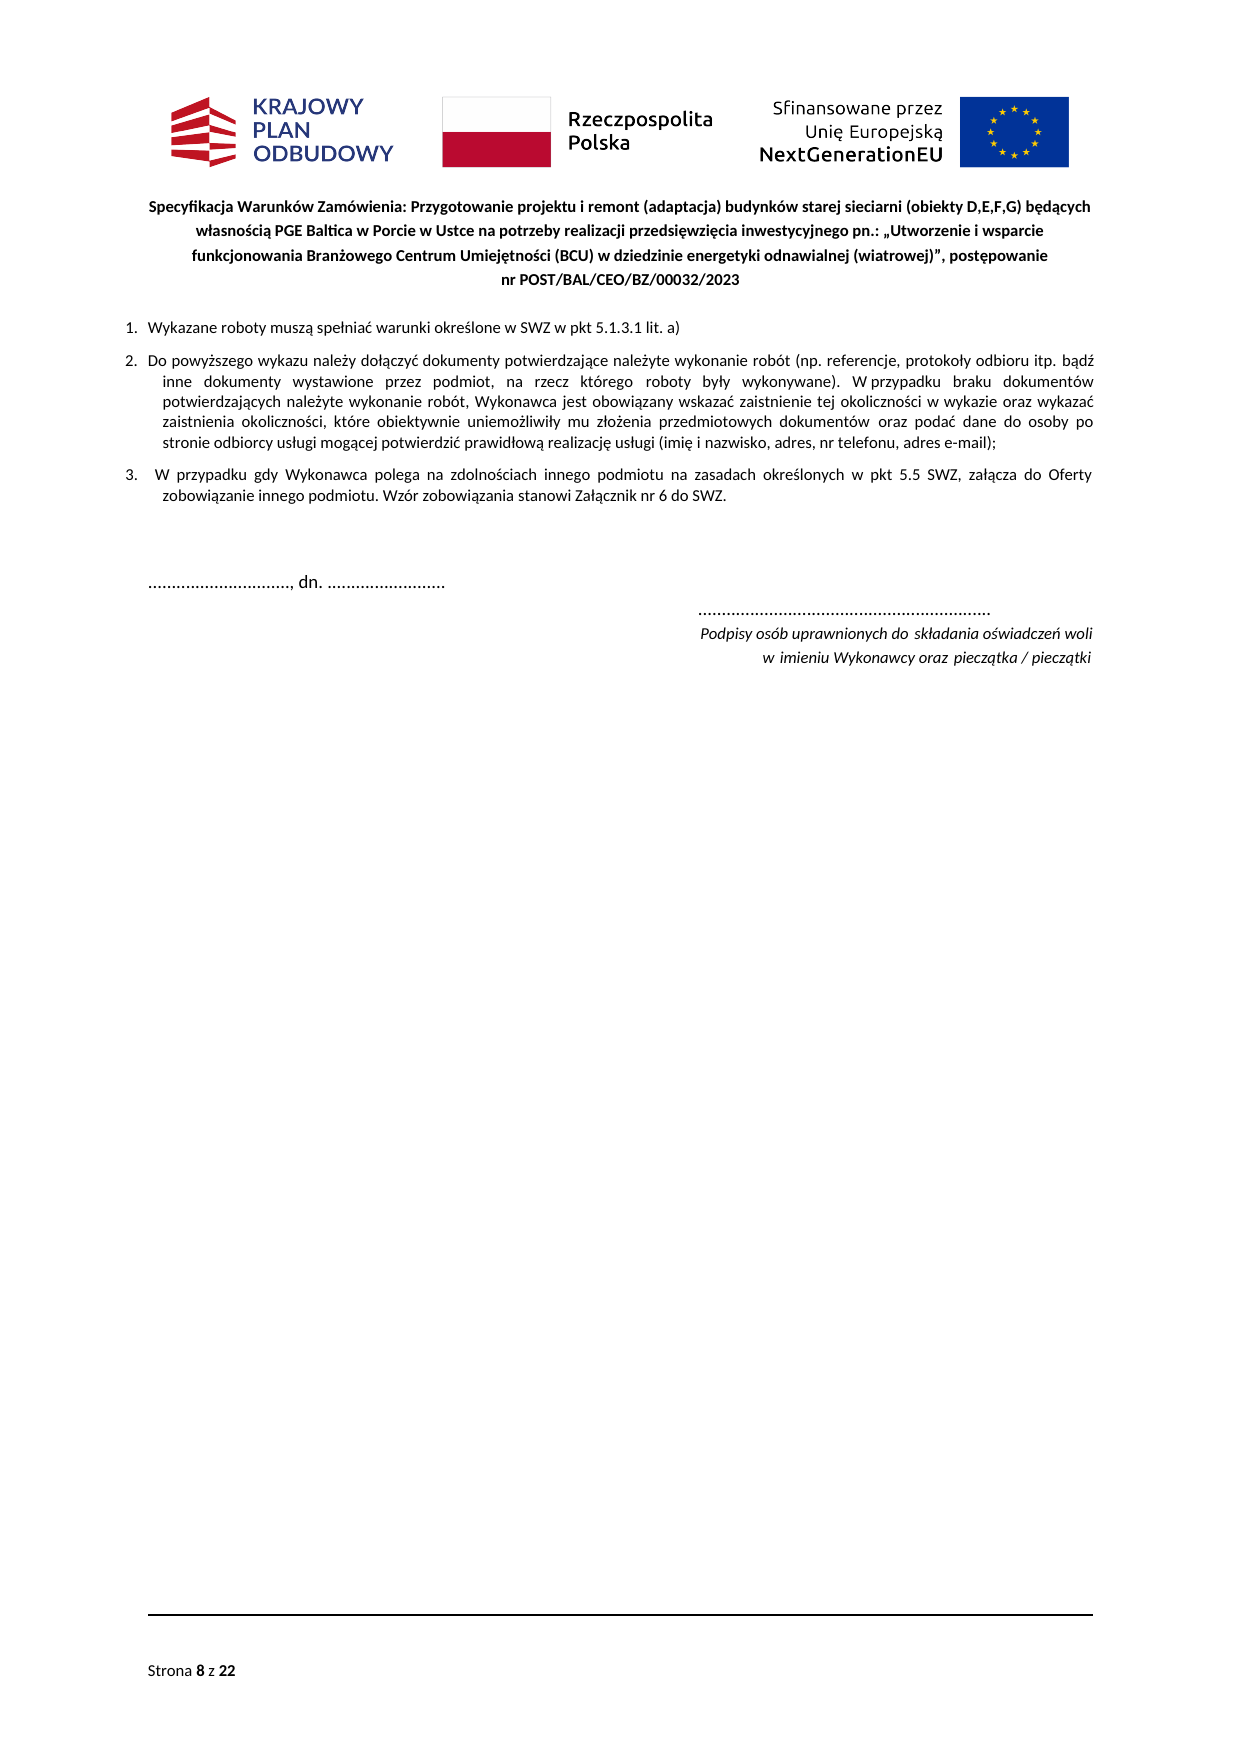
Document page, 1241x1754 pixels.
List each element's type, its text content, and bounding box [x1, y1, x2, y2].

picture [147, 73, 1093, 191]
list .............................., dn. ......................... .............................................................. [148, 571, 1196, 620]
list Wykazane roboty muszą spełniać warunki określone w SWZ w pkt 5.1.3.1 lit. a) [125, 318, 1094, 338]
list Podpisy osób uprawnionych do składania oświadczeń woli [223, 623, 1093, 643]
list W przypadku gdy Wykonawca polega na zdolnościach innego podmiotu na zasadach określonych w pkt 5.5 SWZ, załącza do Oferty zobowiązanie innego podmiotu. Wzór zobowiązania stanowi Załącznik nr 6 do SWZ. [125, 465, 1094, 505]
list w imieniu Wykonawcy oraz pieczątka / pieczątki [223, 648, 1093, 668]
list Do powyższego wykazu należy dołączyć dokumenty potwierdzające należyte wykonanie robót (np. referencje, protokoły odbioru itp. bądź inne dokumenty wystawione przez podmiot, na rzecz którego roboty były wykonywane). W przypadku braku dokumentów potwierdzających należyte wykonanie robót, Wykonawca jest obowiązany wskazać zaistnienie tej okoliczności w wykazie oraz wykazać zaistnienia okoliczności, które obiektywnie uniemożliwiły mu złożenia przedmiotowych dokumentów oraz podać dane do osoby po stronie odbiorcy usługi mogącej potwierdzić prawidłową realizację usługi (imię i nazwisko, adres, nr telefonu, adres e-mail); [125, 351, 1094, 452]
